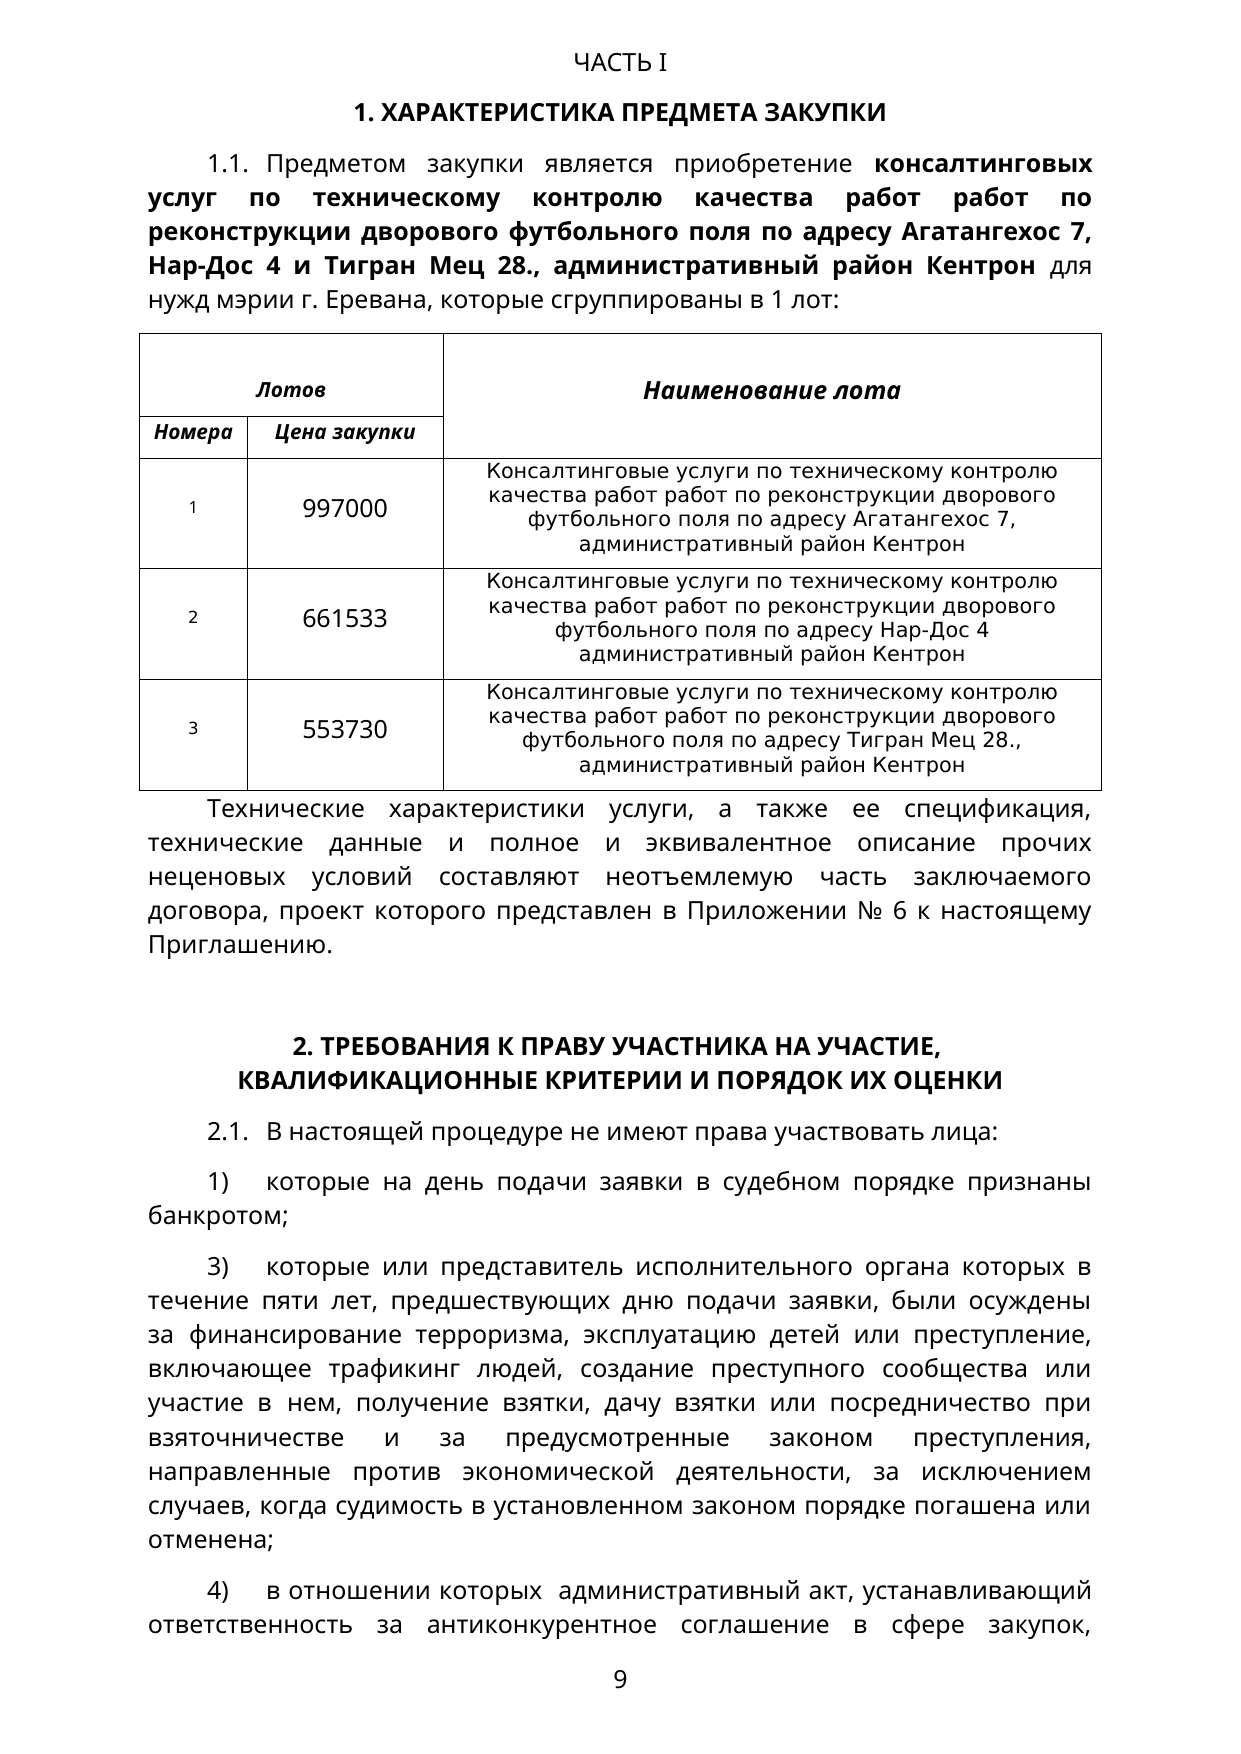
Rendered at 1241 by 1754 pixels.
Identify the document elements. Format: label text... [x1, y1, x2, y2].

text Технические характеристики услуги, а также ее спецификация, технические данные и полное и эквивалентное описание прочих неценовых условий составляют неотъемлемую часть заключаемого договора, проект которого представлен в Приложении № 6 к настоящему Приглашению. [148, 791, 1092, 961]
table_cell 2 [140, 569, 247, 679]
text 3) которые или представитель исполнительного органа которых в течение пяти лет, предшествующих дню подачи заявки, были осуждены за финансирование терроризма, эксплуатацию детей или преступление, включающее трафикинг людей, создание преступного сообщества или участие в нем, получение взятки, дачу взятки или посредничество при взяточничестве и за предусмотренные законом преступления, направленные против экономической деятельности, за исключением случаев, когда судимость в установленном законом порядке погашена или отменена; [148, 1249, 1092, 1556]
table_header Наименование лота [444, 334, 1101, 458]
text 1. ХАРАКТЕРИСТИКА ПРЕДМЕТА ЗАКУПКИ [148, 95, 1092, 129]
table_cell 3 [140, 680, 247, 789]
table_cell Консалтинговые услуги по техническому контролю качества работ работ по реконструкции дворового футбольного поля по адресу Нар-Дос 4 административный район Кентрон [444, 569, 1101, 679]
table_cell Консалтинговые услуги по техническому контролю качества работ работ по реконструкции дворового футбольного поля по адресу Агатангехос 7, административный район Кентрон [444, 459, 1101, 568]
text 1) которые на день подачи заявки в судебном порядке признаны банкротом; [148, 1164, 1092, 1232]
table_cell Номера [140, 417, 247, 458]
text 1.1. Предметом закупки является приобретение консалтинговых услуг по техническому контролю качества работ работ по реконструкции дворового футбольного поля по адресу Агатангехос 7, Нар-Дос 4 и Тигран Мец 28., административный район Кентрон для нужд мэрии г. Еревана, которые сгруппированы в 1 лот: [148, 146, 1092, 316]
table_cell Цена закупки [248, 417, 443, 458]
text ЧАСТЬ I [148, 44, 1092, 78]
text 2.1. В настоящей процедуре не имеют права участвовать лица: [148, 1113, 1092, 1147]
table_cell Консалтинговые услуги по техническому контролю качества работ работ по реконструкции дворового футбольного поля по адресу Тигран Мец 28., административный район Кентрон [444, 680, 1101, 789]
table_cell 997000 [248, 459, 443, 568]
table_header Лотов [140, 334, 443, 416]
table_cell 553730 [248, 680, 443, 789]
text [148, 1572, 1092, 1640]
table_cell 1 [140, 459, 247, 568]
table_cell 661533 [248, 569, 443, 679]
text 2. ТРЕБОВАНИЯ К ПРАВУ УЧАСТНИКА НА УЧАСТИЕ, КВАЛИФИКАЦИОННЫЕ КРИТЕРИИ И ПОРЯДОК ИХ ОЦЕНКИ [148, 1028, 1092, 1096]
